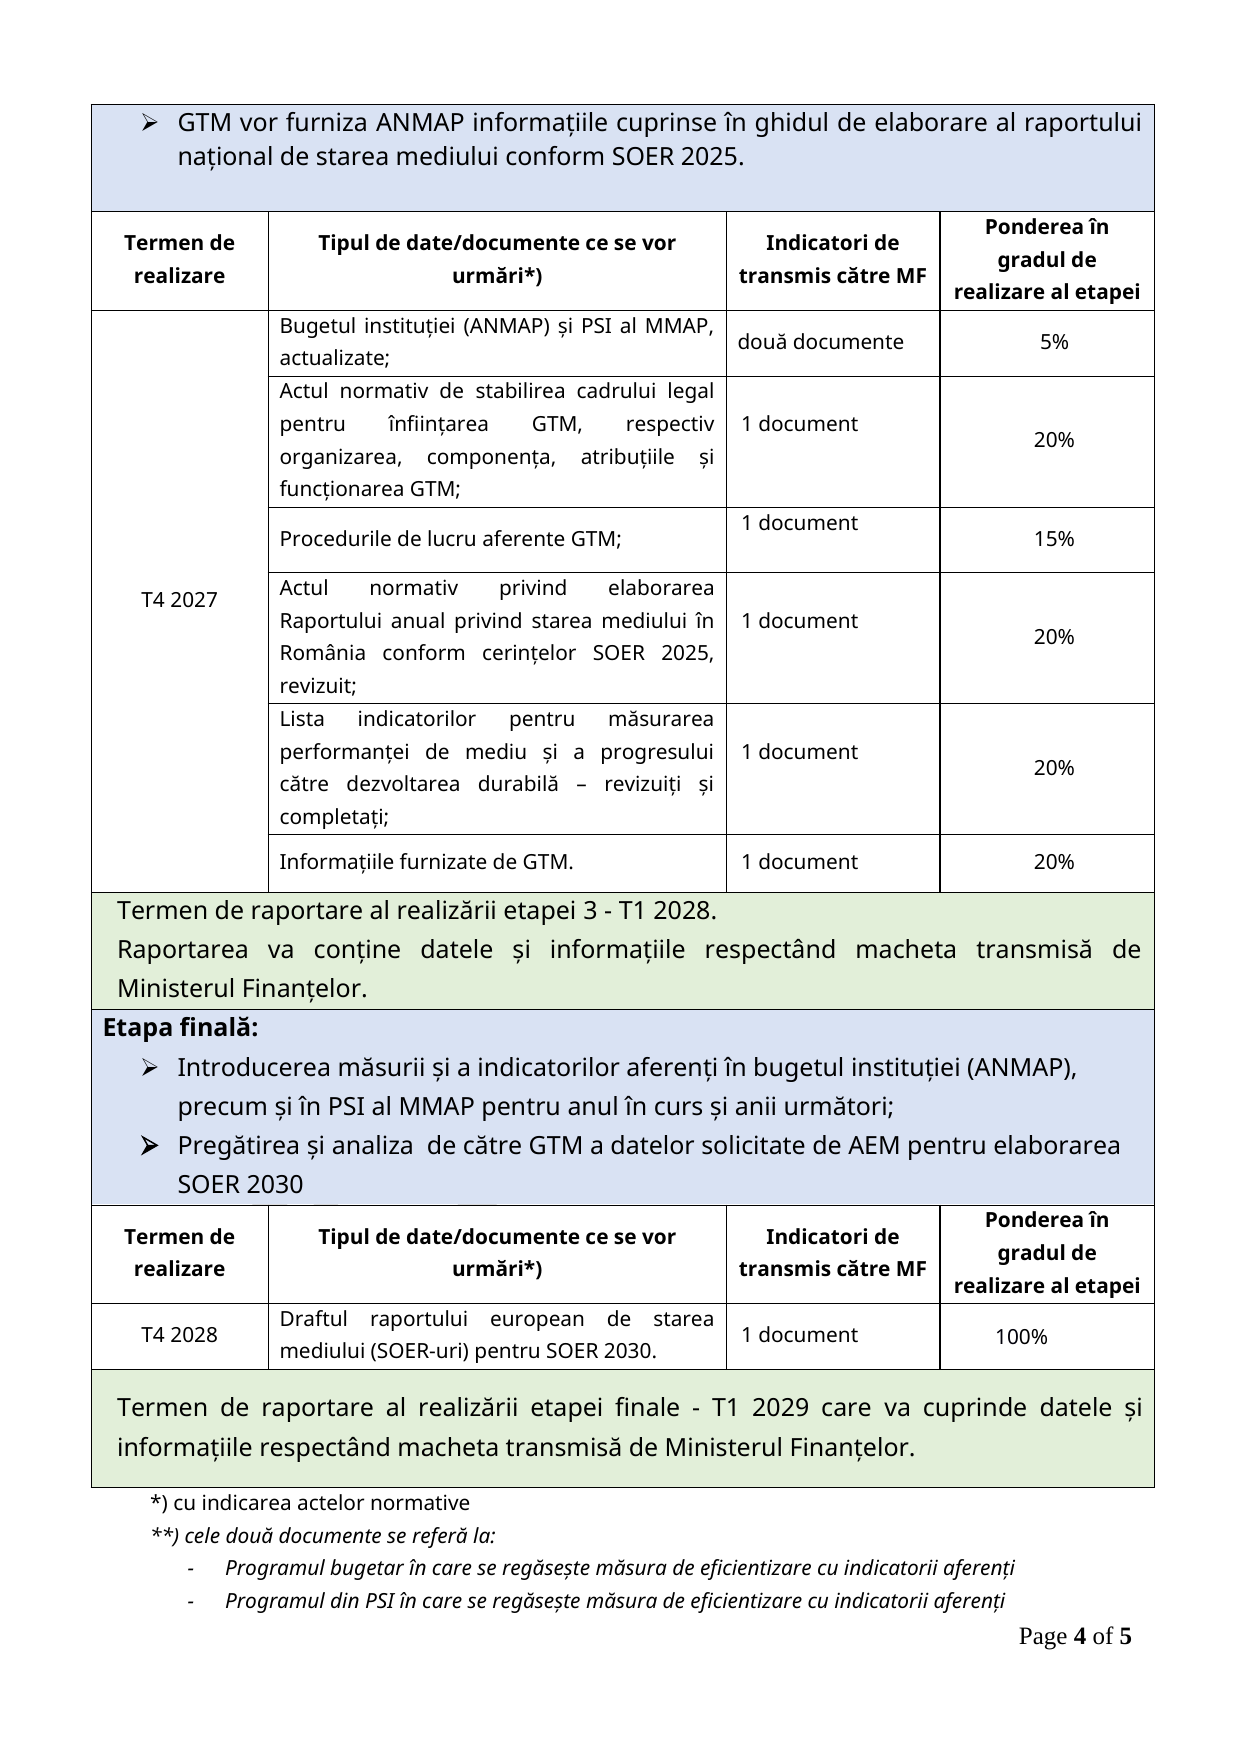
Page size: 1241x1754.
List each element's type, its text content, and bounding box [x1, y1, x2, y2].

table_cell 1 document [727, 377, 939, 507]
table_cell 20% [941, 573, 1154, 703]
table_cell 1 document [727, 573, 939, 703]
table_cell Actul normativ privind elaborarea Raportului anual privind starea mediului în România conform cerințelor SOER 2025, revizuit; [269, 573, 726, 703]
table_cell 20% [941, 704, 1154, 834]
table_cell 100% [941, 1304, 1154, 1369]
table_cell Ponderea în gradul de realizare al etapei [941, 212, 1154, 310]
list **) cele două documente se referă la: [150, 1521, 1132, 1549]
table_cell Termen de raportare al realizării etapei 3 - T1 2028. Raportarea va conține datele și informațiile respectând macheta transmisă de Ministerul Finanțelor. [92, 893, 1154, 1009]
table_cell Informațiile furnizate de GTM. [269, 835, 726, 892]
table_cell Termen de raportare al realizării etapei finale - T1 2029 care va cuprinde datele și informațiile respectând macheta transmisă de Ministerul Finanțelor. [92, 1370, 1154, 1487]
table_cell Procedurile de lucru aferente GTM; [269, 508, 726, 572]
table_cell 20% [941, 835, 1154, 892]
table_cell două documente [727, 311, 939, 376]
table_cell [92, 105, 1154, 211]
list *) cu indicarea actelor normative [150, 1488, 1132, 1517]
table_cell Ponderea în gradul de realizare al etapei [941, 1206, 1154, 1303]
table_cell 20% [941, 377, 1154, 507]
table_cell Tipul de date/documente ce se vor urmări*) [269, 1206, 726, 1303]
table_cell 1 document [727, 508, 939, 572]
table_cell Lista indicatorilor pentru măsurarea performanței de mediu și a progresului către dezvoltarea durabilă – revizuiți și completați; [269, 704, 726, 834]
table_cell T4 2027 [92, 311, 268, 892]
table_cell 5% [941, 311, 1154, 376]
list Programul din PSI în care se regăsește măsura de eficientizare cu indicatorii aferenți [187, 1586, 1132, 1614]
table_cell Bugetul instituției (ANMAP) și PSI al MMAP, actualizate; [269, 311, 726, 376]
table_cell Indicatori de transmis către MF [727, 1206, 939, 1303]
table_cell Draftul raportului european de starea mediului (SOER-uri) pentru SOER 2030. [269, 1304, 726, 1369]
table_cell Tipul de date/documente ce se vor urmări*) [269, 212, 726, 310]
table_cell Termen de realizare [92, 212, 268, 310]
list Programul bugetar în care se regăsește măsura de eficientizare cu indicatorii aferenți [187, 1553, 1132, 1582]
table_cell 1 document [727, 835, 939, 892]
table_cell 15% [941, 508, 1154, 572]
table_cell 1 document [727, 704, 939, 834]
table_cell Actul normativ de stabilirea cadrului legal pentru înființarea GTM, respectiv organizarea, componența, atribuțiile și funcționarea GTM; [269, 377, 726, 507]
table_cell T4 2028 [92, 1304, 268, 1369]
table_cell Indicatori de transmis către MF [727, 212, 939, 310]
table_cell Etapa finală: Introducerea măsurii și a indicatorilor aferenți în bugetul instituției (ANMAP), precum și în PSI al MMAP pentru anul în curs și anii următori; Pregătirea și analiza de către GTM a datelor solicitate de AEM pentru elaborarea SOER 2030 [92, 1010, 1154, 1204]
table_cell Termen de realizare [92, 1206, 268, 1303]
table_cell 1 document [727, 1304, 939, 1369]
